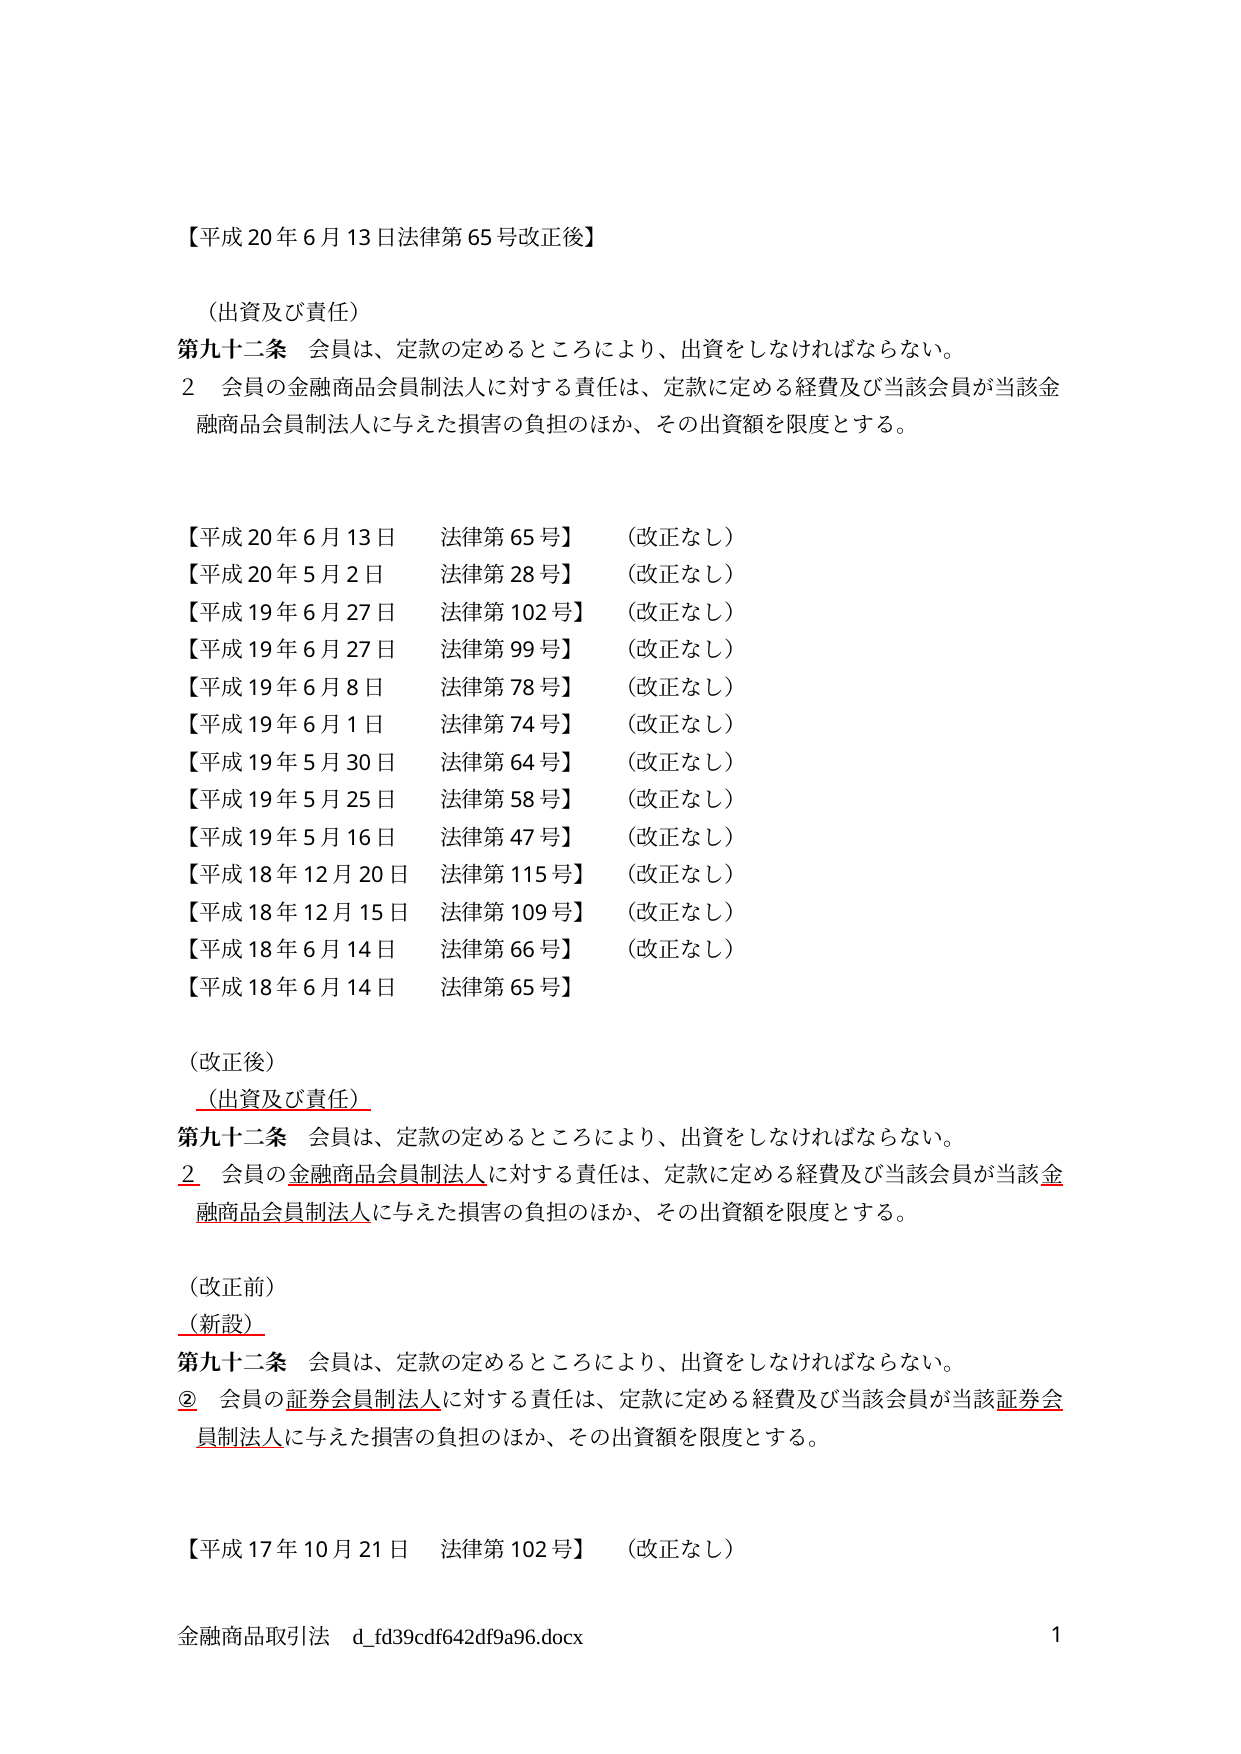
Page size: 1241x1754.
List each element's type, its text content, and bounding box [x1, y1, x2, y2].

text （新設） [177, 1304, 1063, 1342]
text 【平成19年5月16日 法律第47号】 （改正なし） [177, 817, 1063, 854]
text 【平成18年12月15日 法律第109号】 （改正なし） [177, 892, 1063, 929]
text 第九十二条 会員は、定款の定めるところにより、出資をしなければならない。 [177, 1117, 1063, 1154]
text 【平成19年5月30日 法律第64号】 （改正なし） [177, 742, 1063, 779]
text 【平成19年6月27日 法律第99号】 （改正なし） [177, 629, 1063, 667]
text 【平成19年6月27日 法律第102号】 （改正なし） [177, 592, 1063, 629]
text 【平成20年6月13日 法律第65号】 （改正なし） [177, 517, 1063, 554]
text ２ 会員の金融商品会員制法人に対する責任は、定款に定める経費及び当該会員が当該金融商品会員制法人に与えた損害の負担のほか、その出資額を限度とする。 [177, 367, 1063, 442]
text 第九十二条 会員は、定款の定めるところにより、出資をしなければならない。 [177, 329, 1063, 367]
text 【平成19年6月1日 法律第74号】 （改正なし） [177, 704, 1063, 742]
text （改正前） [177, 1267, 1063, 1304]
text 【平成20年6月13日法律第65号改正後】 [177, 217, 1063, 254]
text （改正後） [177, 1042, 1063, 1079]
text 【平成18年6月14日 法律第65号】 [177, 967, 1063, 1004]
text 【平成19年6月8日 法律第78号】 （改正なし） [177, 667, 1063, 704]
text 第九十二条 会員は、定款の定めるところにより、出資をしなければならない。 [177, 1342, 1063, 1379]
text （出資及び責任） [196, 1079, 1063, 1117]
text （出資及び責任） [196, 292, 1063, 329]
text 【平成20年5月2日 法律第28号】 （改正なし） [177, 554, 1063, 592]
text ② 会員の証券会員制法人に対する責任は、定款に定める経費及び当該会員が当該証券会員制法人に与えた損害の負担のほか、その出資額を限度とする。 [177, 1379, 1063, 1454]
text 【平成17年10月21日 法律第102号】 （改正なし） [177, 1529, 1063, 1567]
text ２ 会員の金融商品会員制法人に対する責任は、定款に定める経費及び当該会員が当該金融商品会員制法人に与えた損害の負担のほか、その出資額を限度とする。 [177, 1154, 1063, 1229]
text 【平成18年6月14日 法律第66号】 （改正なし） [177, 929, 1063, 967]
text 【平成18年12月20日 法律第115号】 （改正なし） [177, 854, 1063, 892]
text 【平成19年5月25日 法律第58号】 （改正なし） [177, 779, 1063, 817]
